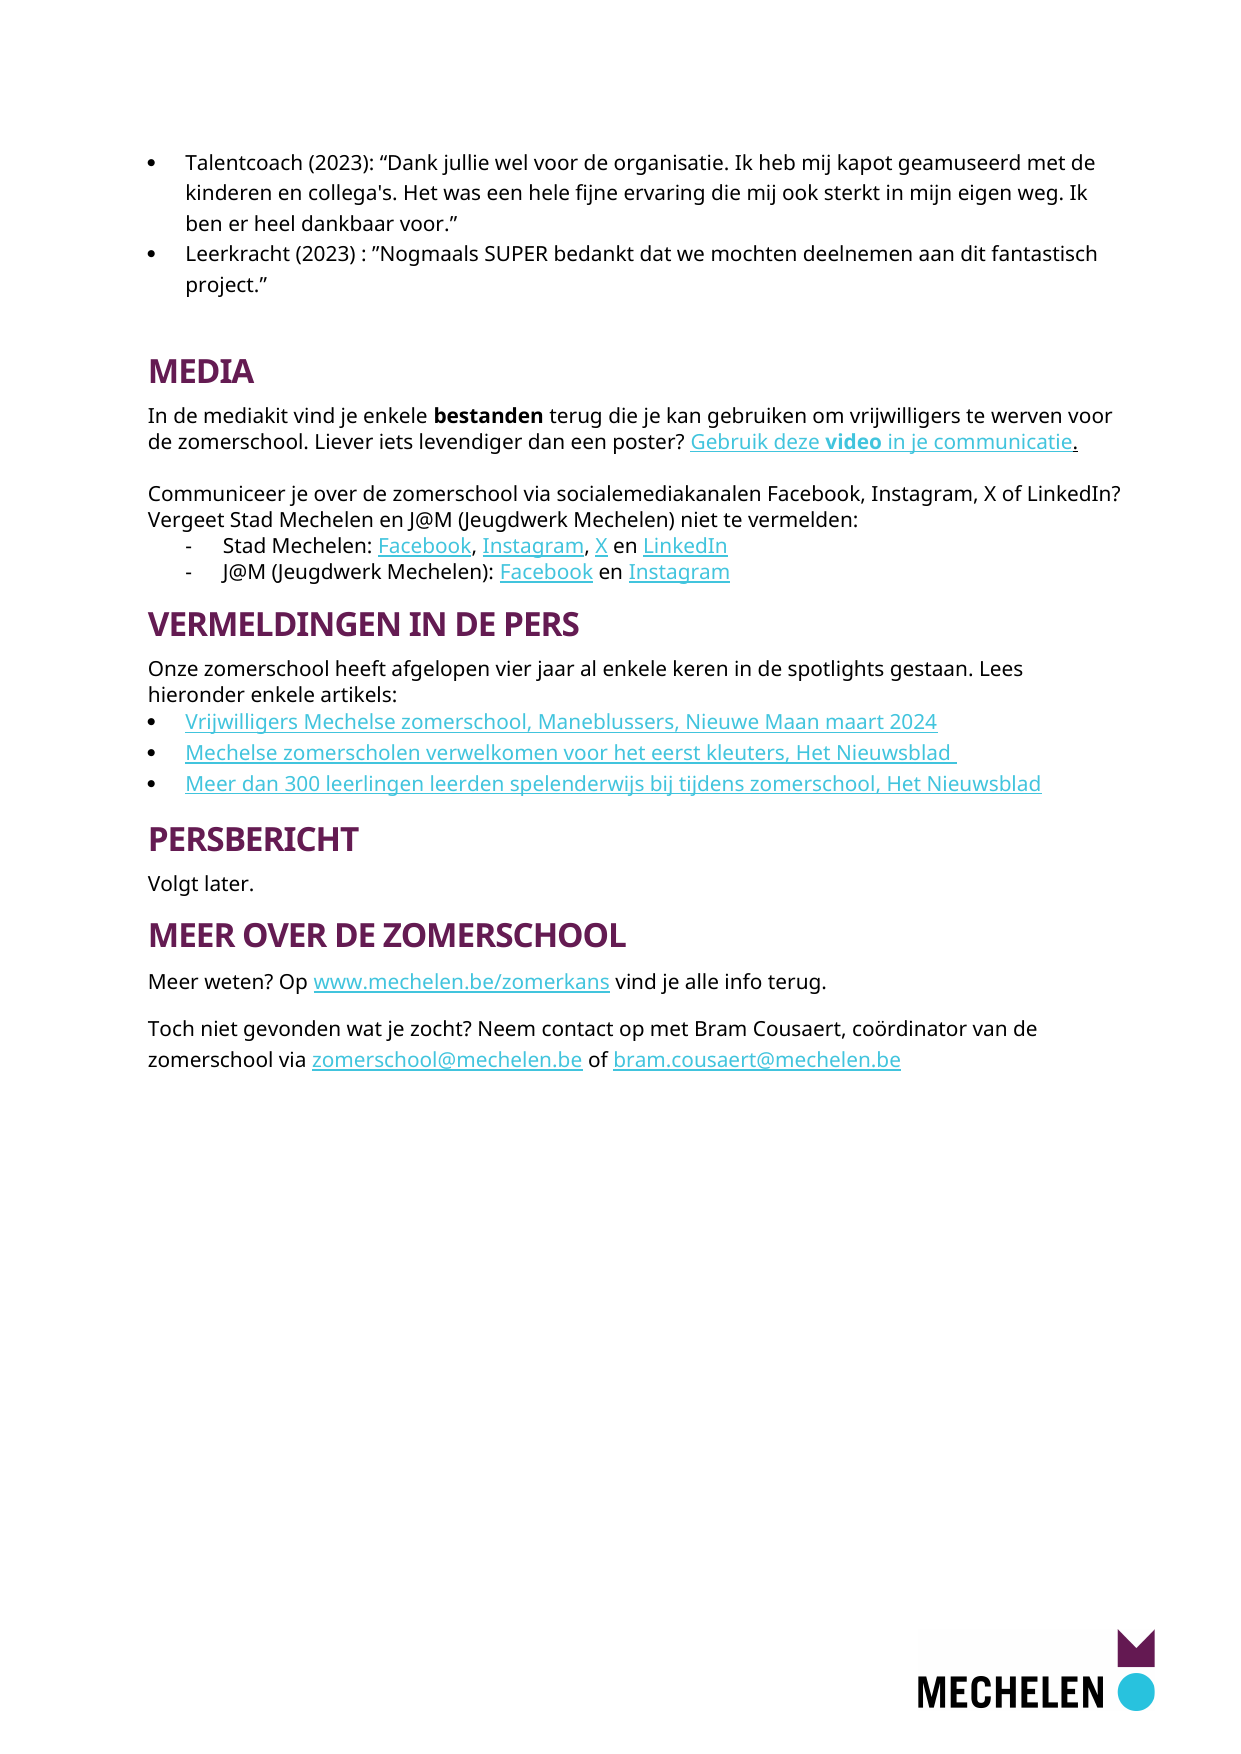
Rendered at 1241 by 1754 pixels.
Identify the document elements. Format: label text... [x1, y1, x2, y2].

list Meer dan 300 leerlingen leerden spelenderwijs bij tijdens zomerschool, Het Nieuwsblad [148, 769, 1122, 797]
list Leerkracht (2023) : ”Nogmaals SUPER bedankt dat we mochten deelnemen aan dit fantastisch project.” [148, 239, 1122, 299]
list Talentcoach (2023): “Dank jullie wel voor de organisatie. Ik heb mij kapot geamuseerd met de kinderen en collega's. Het was een hele fijne ervaring die mij ook sterkt in mijn eigen weg. Ik ben er heel dankbaar voor.” [148, 148, 1122, 237]
subtitle media [148, 356, 1122, 390]
text Meer weten? Op www.mechelen.be/zomerkans vind je alle info terug. [148, 967, 1122, 996]
text In de mediakit vind je enkele bestanden terug die je kan gebruiken om vrijwilligers te werven voor de zomerschool. Liever iets levendiger dan een poster? Gebruik deze video in je communicatie. [148, 402, 1122, 454]
text Communiceer je over de zomerschool via socialemediakanalen Facebook, Instagram, X of LinkedIn? Vergeet Stad Mechelen en J@M (Jeugdwerk Mechelen) niet te vermelden: [148, 480, 1122, 532]
picture [918, 1629, 1155, 1711]
list Mechelse zomerscholen verwelkomen voor het eerst kleuters, Het Nieuwsblad [148, 738, 1122, 767]
text Toch niet gevonden wat je zocht? Neem contact op met Bram Cousaert, coördinator van de zomerschool via zomerschool@mechelen.be of bram.cousaert@mechelen.be [148, 1014, 1122, 1073]
list Stad Mechelen: Facebook, Instagram, X en LinkedIn [185, 532, 1122, 558]
list J@M (Jeugdwerk Mechelen): Facebook en Instagram [185, 558, 1122, 584]
subtitle meer over de zomerschool [148, 921, 1122, 954]
list Vrijwilligers Mechelse zomerschool, Maneblussers, Nieuwe Maan maart 2024 [148, 707, 1122, 736]
subtitle vermeldingen in de pers [148, 609, 1122, 643]
text Volgt later. [148, 870, 1122, 896]
text Onze zomerschool heeft afgelopen vier jaar al enkele keren in de spotlights gestaan. Lees hieronder enkele artikels: [148, 655, 1122, 707]
subtitle Persbericht [148, 824, 1122, 858]
